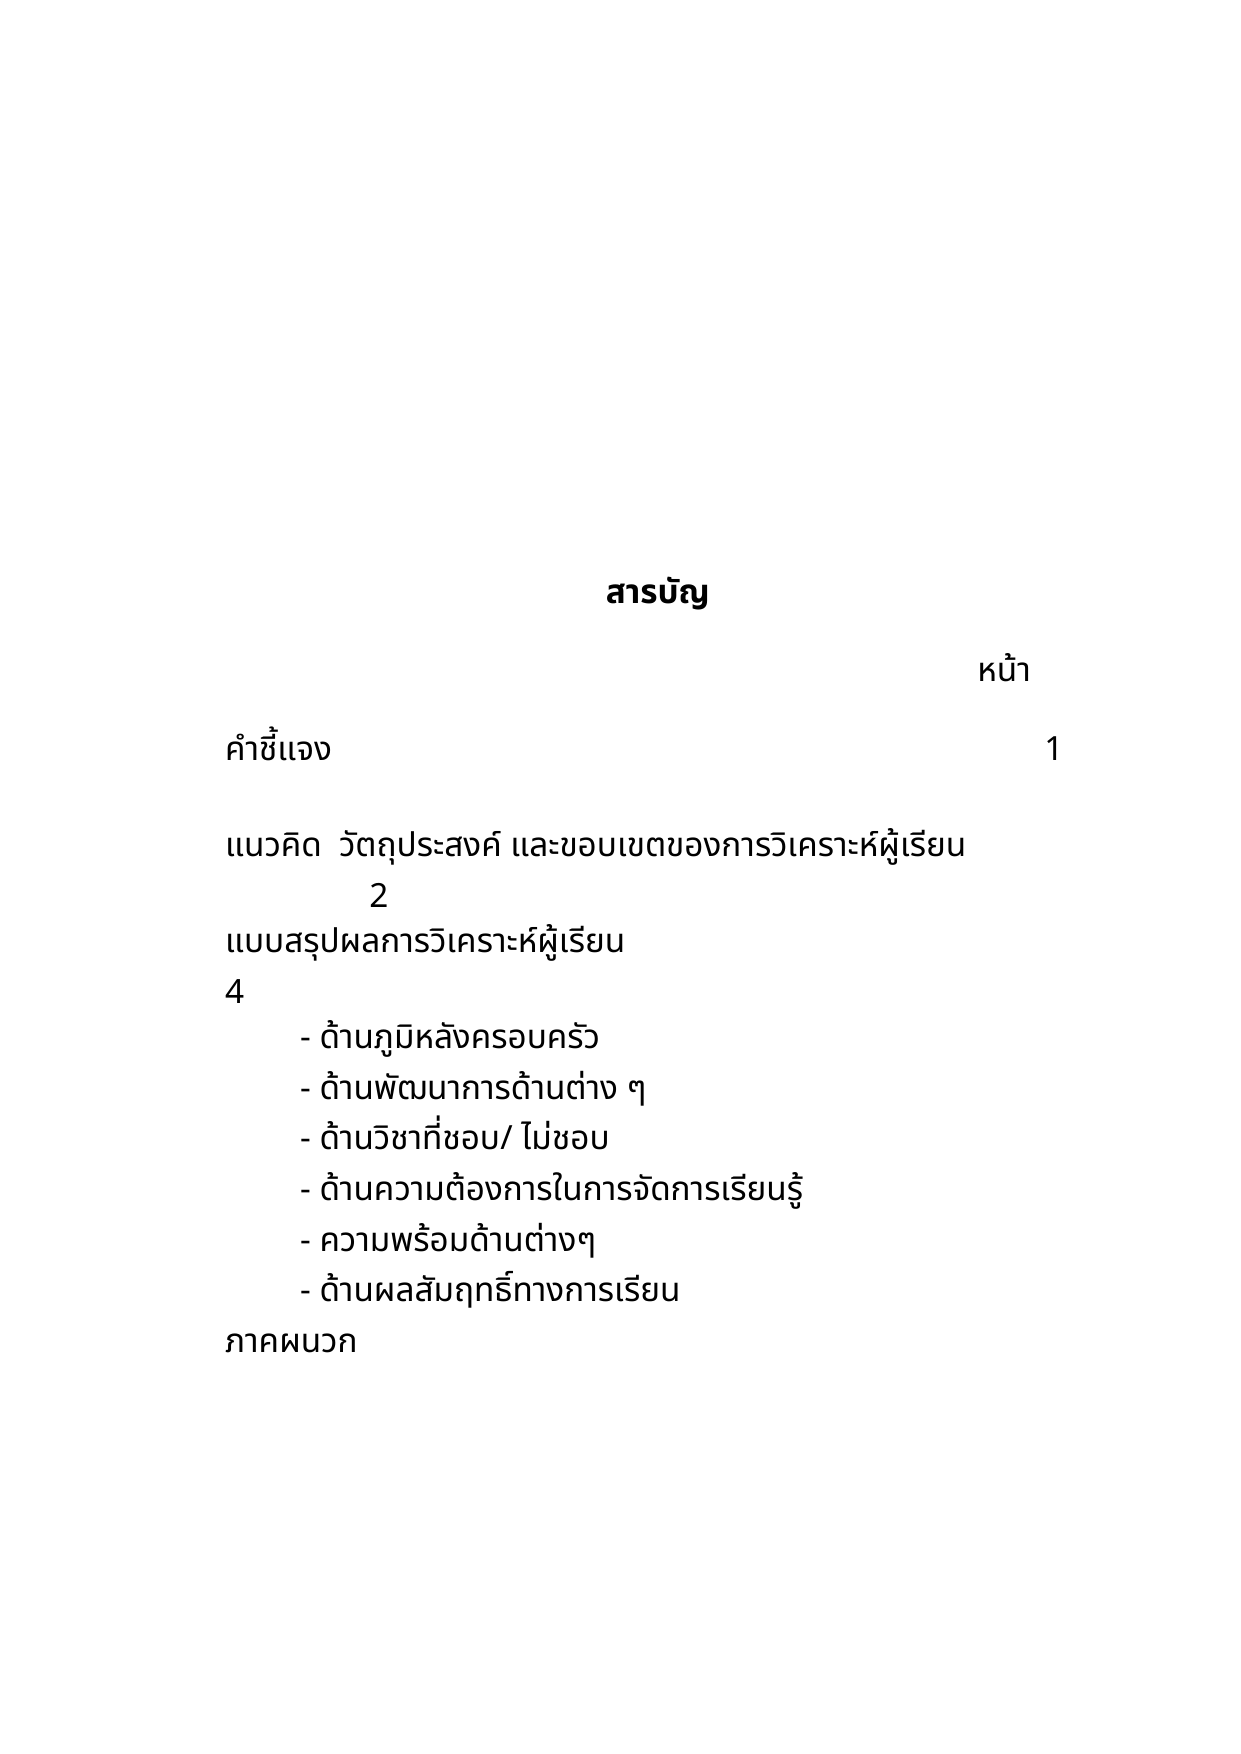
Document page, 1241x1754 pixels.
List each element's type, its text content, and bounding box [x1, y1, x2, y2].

text - ความพร้อมด้านต่างๆ [225, 1215, 1090, 1266]
text หน้า [225, 646, 1090, 697]
text คำชี้แจง 1 [225, 725, 1090, 821]
text - ด้านวิชาที่ชอบ/ ไม่ชอบ [225, 1114, 1090, 1165]
text แบบสรุปผลการวิเคราะห์ผู้เรียน 4 [225, 917, 1090, 1013]
text ภาคผนวก [225, 1317, 1090, 1367]
text - ด้านพัฒนาการด้านต่าง ๆ [225, 1063, 1090, 1114]
text แนวคิด วัตถุประสงค์ และขอบเขตของการวิเคราะห์ผู้เรียน 2 [225, 821, 1090, 917]
text - ด้านผลสัมฤทธิ์ทางการเรียน [225, 1266, 1090, 1317]
text - ด้านความต้องการในการจัดการเรียนรู้ [225, 1165, 1090, 1215]
text - ด้านภูมิหลังครอบครัว [225, 1013, 1090, 1063]
text สารบัญ [225, 568, 1090, 618]
